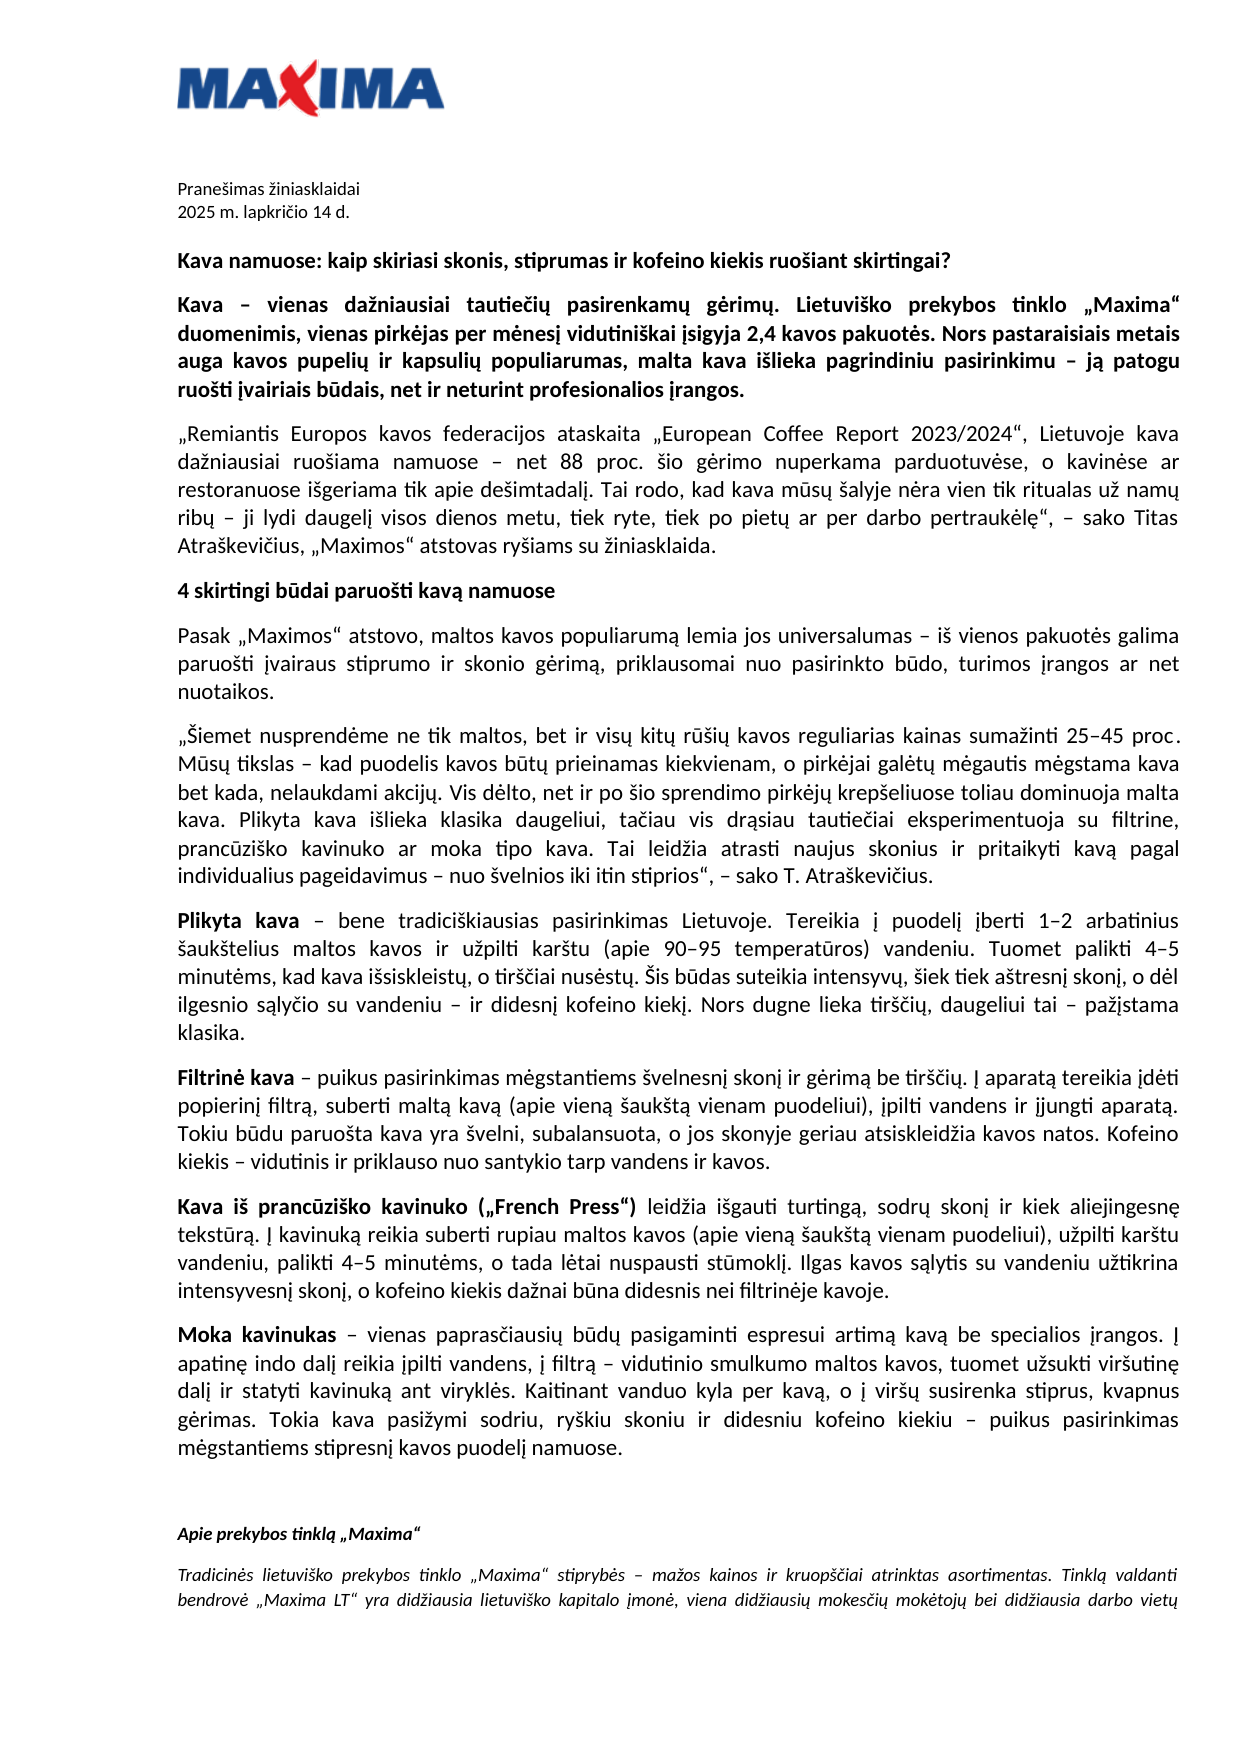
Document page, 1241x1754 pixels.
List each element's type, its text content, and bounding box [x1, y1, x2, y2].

text Plikyta kava – bene tradiciškiausias pasirinkimas Lietuvoje. Tereikia į puodelį įberti 1–2 arbatinius šaukštelius maltos kavos ir užpilti karštu (apie 90–95 temperatūros) vandeniu. Tuomet palikti 4–5 minutėms, kad kava išsiskleistų, o tirščiai nusėstų. Šis būdas suteikia intensyvų, šiek tiek aštresnį skonį, o dėl ilgesnio sąlyčio su vandeniu – ir didesnį kofeino kiekį. Nors dugne lieka tirščių, daugeliui tai – pažįstama klasika. [177, 906, 1181, 1046]
text „Remiantis Europos kavos federacijos ataskaita „European Coffee Report 2023/2024“, Lietuvoje kava dažniausiai ruošiama namuose – net 88 proc. šio gėrimo nuperkama parduotuvėse, o kavinėse ar restoranuose išgeriama tik apie dešimtadalį. Tai rodo, kad kava mūsų šalyje nėra vien tik ritualas už namų ribų – ji lydi daugelį visos dienos metu, tiek ryte, tiek po pietų ar per darbo pertraukėlę“, – sako Titas Atraškevičius, „Maximos“ atstovas ryšiams su žiniasklaida. [177, 419, 1181, 559]
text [177, 1563, 1181, 1611]
text 2025 m. lapkričio 14 d. [177, 200, 1181, 223]
text 4 skirtingi būdai paruošti kavą namuose [177, 576, 1181, 604]
text Pasak „Maximos“ atstovo, maltos kavos populiarumą lemia jos universalumas – iš vienos pakuotės galima paruošti įvairaus stiprumo ir skonio gėrimą, priklausomai nuo pasirinkto būdo, turimos įrangos ar net nuotaikos. [177, 621, 1181, 705]
text Apie prekybos tinklą „Maxima“ [177, 1522, 1181, 1545]
text Kava – vienas dažniausiai tautiečių pasirenkamų gėrimų. Lietuviško prekybos tinklo „Maxima“ duomenimis, vienas pirkėjas per mėnesį vidutiniškai įsigyja 2,4 kavos pakuotės. Nors pastaraisiais metais auga kavos pupelių ir kapsulių populiarumas, malta kava išlieka pagrindiniu pasirinkimu – ją patogu ruošti įvairiais būdais, net ir neturint profesionalios įrangos. [177, 291, 1181, 403]
picture [177, 59, 445, 118]
text Filtrinė kava – puikus pasirinkimas mėgstantiems švelnesnį skonį ir gėrimą be tirščių. Į aparatą tereikia įdėti popierinį filtrą, suberti maltą kavą (apie vieną šaukštą vienam puodeliui), įpilti vandens ir įjungti aparatą. Tokiu būdu paruošta kava yra švelni, subalansuota, o jos skonyje geriau atsiskleidžia kavos natos. Kofeino kiekis – vidutinis ir priklauso nuo santykio tarp vandens ir kavos. [177, 1063, 1181, 1175]
text „Šiemet nusprendėme ne tik maltos, bet ir visų kitų rūšių kavos reguliarias kainas sumažinti 25–45 proc. Mūsų tikslas – kad puodelis kavos būtų prieinamas kiekvienam, o pirkėjai galėtų mėgautis mėgstama kava bet kada, nelaukdami akcijų. Vis dėlto, net ir po šio sprendimo pirkėjų krepšeliuose toliau dominuoja malta kava. Plikyta kava išlieka klasika daugeliui, tačiau vis drąsiau tautiečiai eksperimentuoja su filtrine, prancūziško kavinuko ar moka tipo kava. Tai leidžia atrasti naujus skonius ir pritaikyti kavą pagal individualius pageidavimus – nuo švelnios iki itin stiprios“, – sako T. Atraškevičius. [177, 722, 1181, 890]
text Moka kavinukas – vienas paprasčiausių būdų pasigaminti espresui artimą kavą be specialios įrangos. Į apatinę indo dalį reikia įpilti vandens, į filtrą – vidutinio smulkumo maltos kavos, tuomet užsukti viršutinę dalį ir statyti kavinuką ant viryklės. Kaitinant vanduo kyla per kavą, o į viršų susirenka stiprus, kvapnus gėrimas. Tokia kava pasižymi sodriu, ryškiu skoniu ir didesniu kofeino kiekiu – puikus pasirinkimas mėgstantiems stipresnį kavos puodelį namuose. [177, 1321, 1181, 1461]
text Kava namuose: kaip skiriasi skonis, stiprumas ir kofeino kiekis ruošiant skirtingai? [177, 246, 1181, 274]
text Kava iš prancūziško kavinuko („French Press“) leidžia išgauti turtingą, sodrų skonį ir kiek aliejingesnę tekstūrą. Į kavinuką reikia suberti rupiau maltos kavos (apie vieną šaukštą vienam puodeliui), užpilti karštu vandeniu, palikti 4–5 minutėms, o tada lėtai nuspausti stūmoklį. Ilgas kavos sąlytis su vandeniu užtikrina intensyvesnį skonį, o kofeino kiekis dažnai būna didesnis nei filtrinėje kavoje. [177, 1192, 1181, 1304]
text Pranešimas žiniasklaidai [177, 177, 1181, 200]
